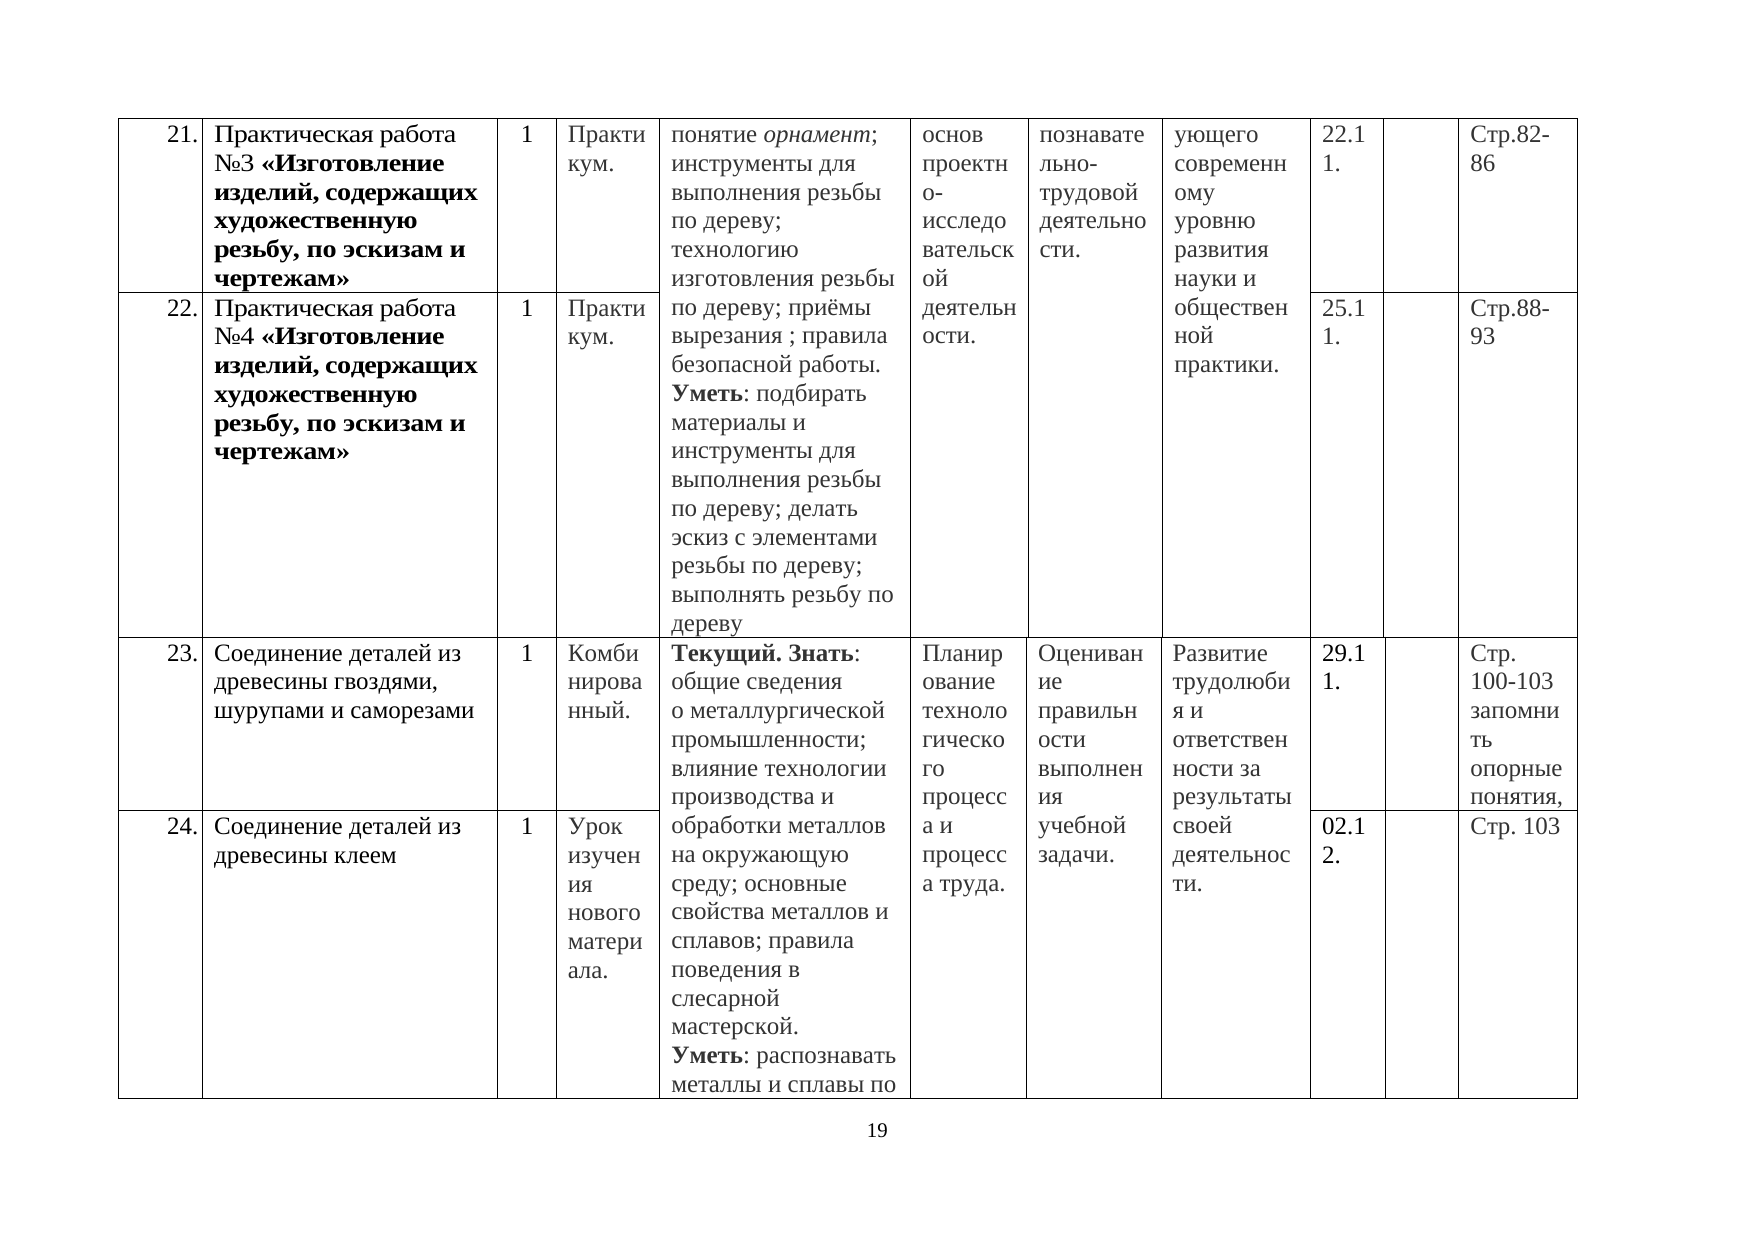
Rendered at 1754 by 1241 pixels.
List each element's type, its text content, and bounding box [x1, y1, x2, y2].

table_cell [660, 119, 910, 637]
table_cell Стр. 103 [1459, 811, 1577, 1098]
table_cell Практикум. [557, 119, 659, 292]
table_cell Практическая работа №3 «Изготовление изделий, содержащих художественную резьбу, по эскизам и чертежам» [203, 119, 497, 292]
table_cell [1386, 638, 1458, 810]
table_cell 22.11. [1311, 119, 1383, 292]
table_cell Текущий. Знать: общие сведения о металлургической промышленности; влияние технологии производства и обработки металлов на окружающую среду; основные свойства металлов и сплавов; правила поведения в слесарной мастерской. Уметь: распознавать металлы и сплавы по внешнему виду и свойствам [660, 638, 910, 1098]
table_cell 1 [498, 638, 556, 810]
table_cell Практическая работа №4 «Изготовление изделий, содержащих художественную резьбу, по эскизам и чертежам» [203, 293, 497, 637]
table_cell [203, 811, 497, 1098]
table_cell Стр.82-86 [1459, 119, 1577, 292]
table_cell Cтр. 100-103 запомнить опорные понятия, [1459, 638, 1577, 810]
table_cell 1 [498, 293, 556, 637]
table_cell [1384, 293, 1458, 637]
table_cell 25.11. [1311, 293, 1383, 637]
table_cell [911, 119, 1028, 637]
table_cell [1384, 119, 1458, 292]
table_cell [119, 811, 202, 1098]
table_cell [119, 293, 202, 637]
table_cell [119, 119, 202, 292]
table_cell Развитие трудолюбия и ответственности за результаты своей деятельности. [1162, 638, 1310, 1098]
table_cell Планирование технологического процесса и процесса труда. [911, 638, 1026, 1098]
table_cell Оценивание правильности выполнения учебной задачи. [1027, 638, 1161, 1098]
table_cell Стр.88-93 [1459, 293, 1577, 637]
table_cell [1163, 119, 1310, 637]
table_cell 1 [498, 811, 556, 1098]
table_cell [1386, 811, 1458, 1098]
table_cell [557, 811, 659, 1098]
table_cell 29.11. [1311, 638, 1385, 810]
table_cell Практикум. [557, 293, 659, 637]
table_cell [1029, 119, 1162, 637]
table_cell 1 [498, 119, 556, 292]
table_cell Комбинированный. [557, 638, 659, 810]
table_cell Соединение деталей из древесины гвоздями, шурупами и саморезами [203, 638, 497, 810]
table_cell 02.12. [1311, 811, 1385, 1098]
table_cell [119, 638, 202, 810]
